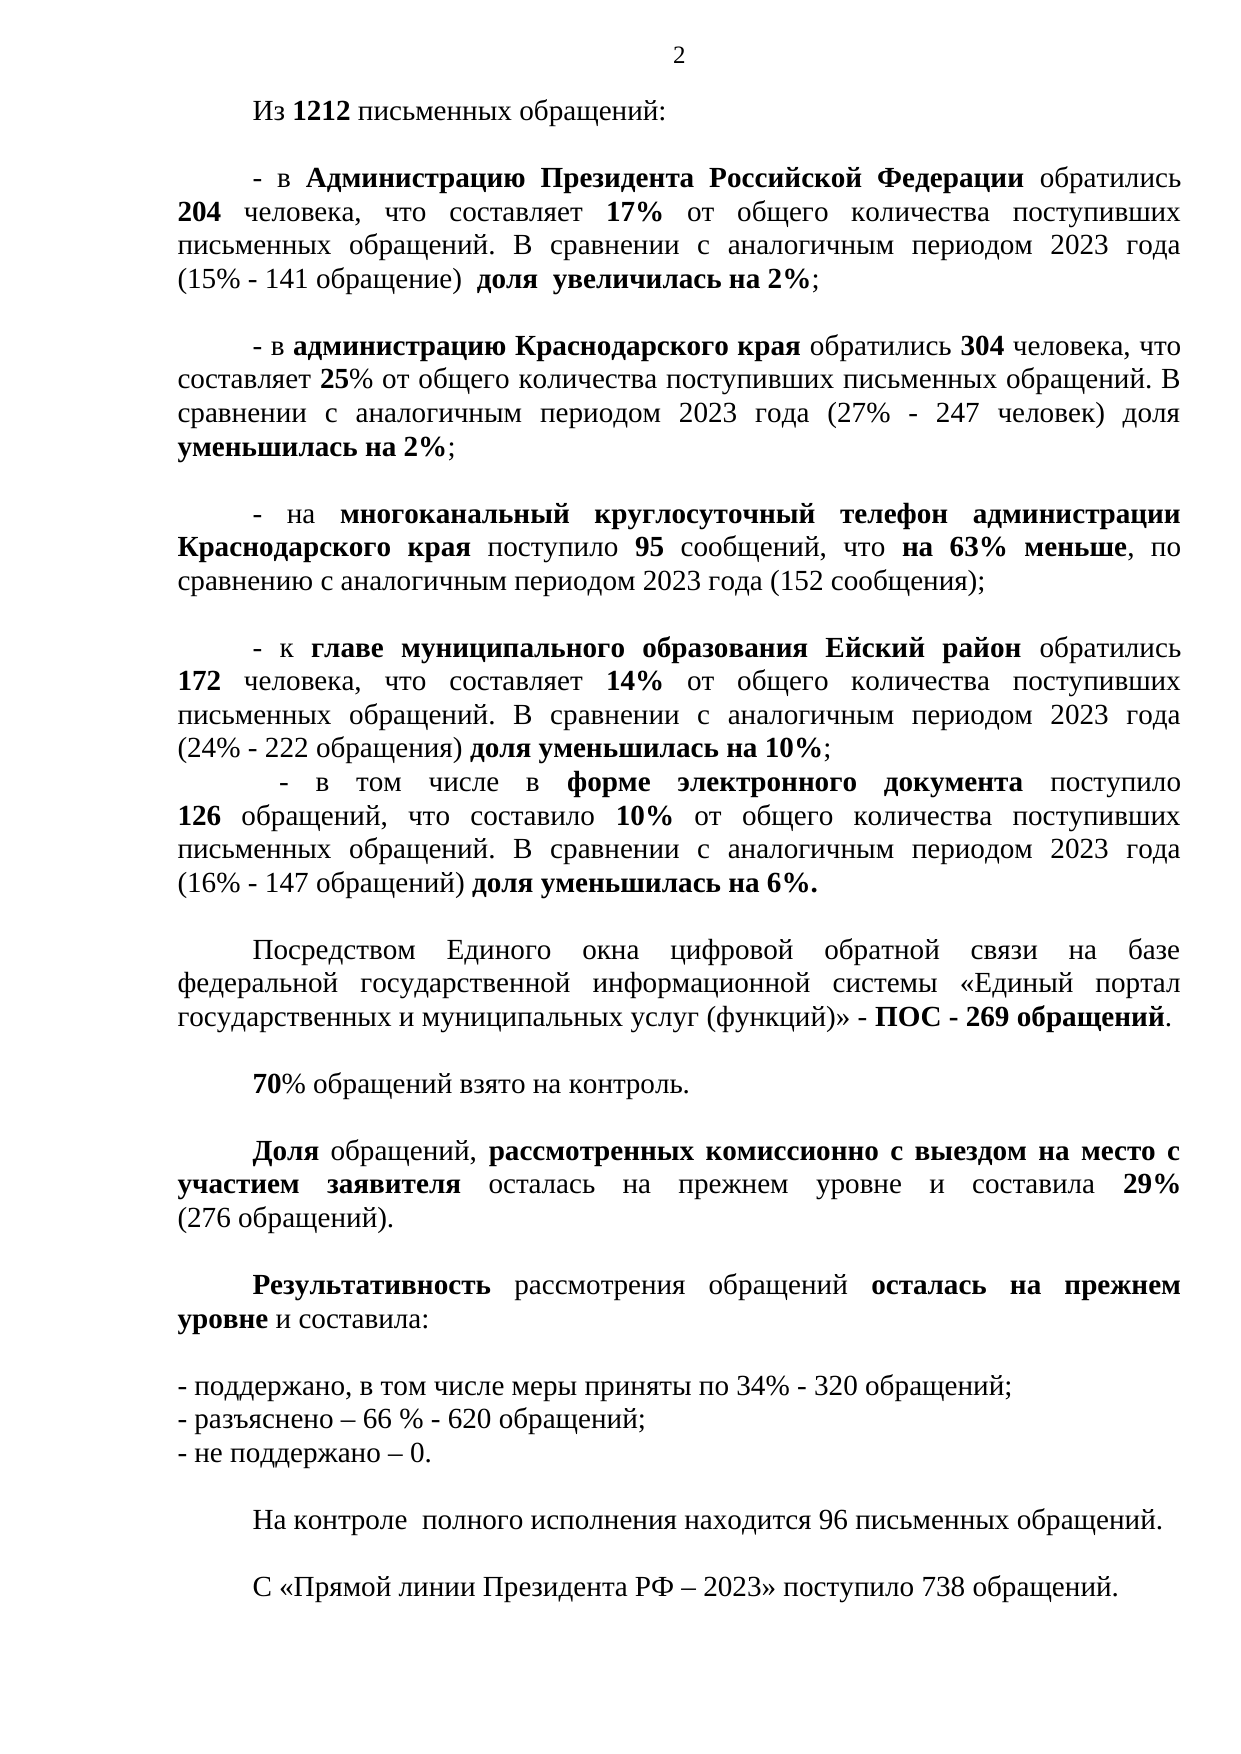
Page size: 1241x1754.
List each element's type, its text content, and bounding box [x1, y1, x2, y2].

text - к главе муниципального образования Ейский район обратились 172 человека, что составляет 14% от общего количества поступивших письменных обращений. В сравнении с аналогичным периодом 2023 года (24% - 222 обращения) доля уменьшилась на 10%; [177, 630, 1181, 764]
text На контроле полного исполнения находится 96 письменных обращений. [177, 1502, 1181, 1536]
text - в Администрацию Президента Российской Федерации обратились 204 человека, что составляет 17% от общего количества поступивших письменных обращений. В сравнении с аналогичным периодом 2023 года (15% - 141 обращение) доля увеличилась на 2%; [177, 160, 1181, 294]
text Результативность рассмотрения обращений осталась на прежнем уровне и составила: [177, 1267, 1181, 1334]
text Из 1212 письменных обращений: [177, 93, 1181, 127]
text - поддержано, в том числе меры приняты по 34% - 320 обращений; [177, 1368, 1181, 1401]
text - в том числе в форме электронного документа поступило 126 обращений, что составило 10% от общего количества поступивших письменных обращений. В сравнении с аналогичным периодом 2023 года (16% - 147 обращений) доля уменьшилась на 6%. [177, 764, 1181, 898]
text Посредством Единого окна цифровой обратной связи на базе федеральной государственной информационной системы «Единый портал государственных и муниципальных услуг (функций)» - ПОС - 269 обращений. [177, 932, 1181, 1032]
text С «Прямой линии Президента РФ – 2023» поступило 738 обращений. [177, 1569, 1181, 1603]
text Доля обращений, рассмотренных комиссионно с выездом на место с участием заявителя осталась на прежнем уровне и составила 29% (276 обращений). [177, 1133, 1181, 1234]
text - не поддержано – 0. [177, 1435, 1181, 1468]
text 70% обращений взято на контроль. [177, 1066, 1181, 1099]
text - в администрацию Краснодарского края обратились 304 человека, что составляет 25% от общего количества поступивших письменных обращений. В сравнении с аналогичным периодом 2023 года (27% - 247 человек) доля уменьшилась на 2%; [177, 328, 1181, 462]
text - разъяснено – 66 % - 620 обращений; [177, 1401, 1181, 1435]
text - на многоканальный круглосуточный телефон администрации Краснодарского края поступило 95 сообщений, что на 63% меньше, по сравнению с аналогичным периодом 2023 года (152 сообщения); [177, 496, 1181, 596]
